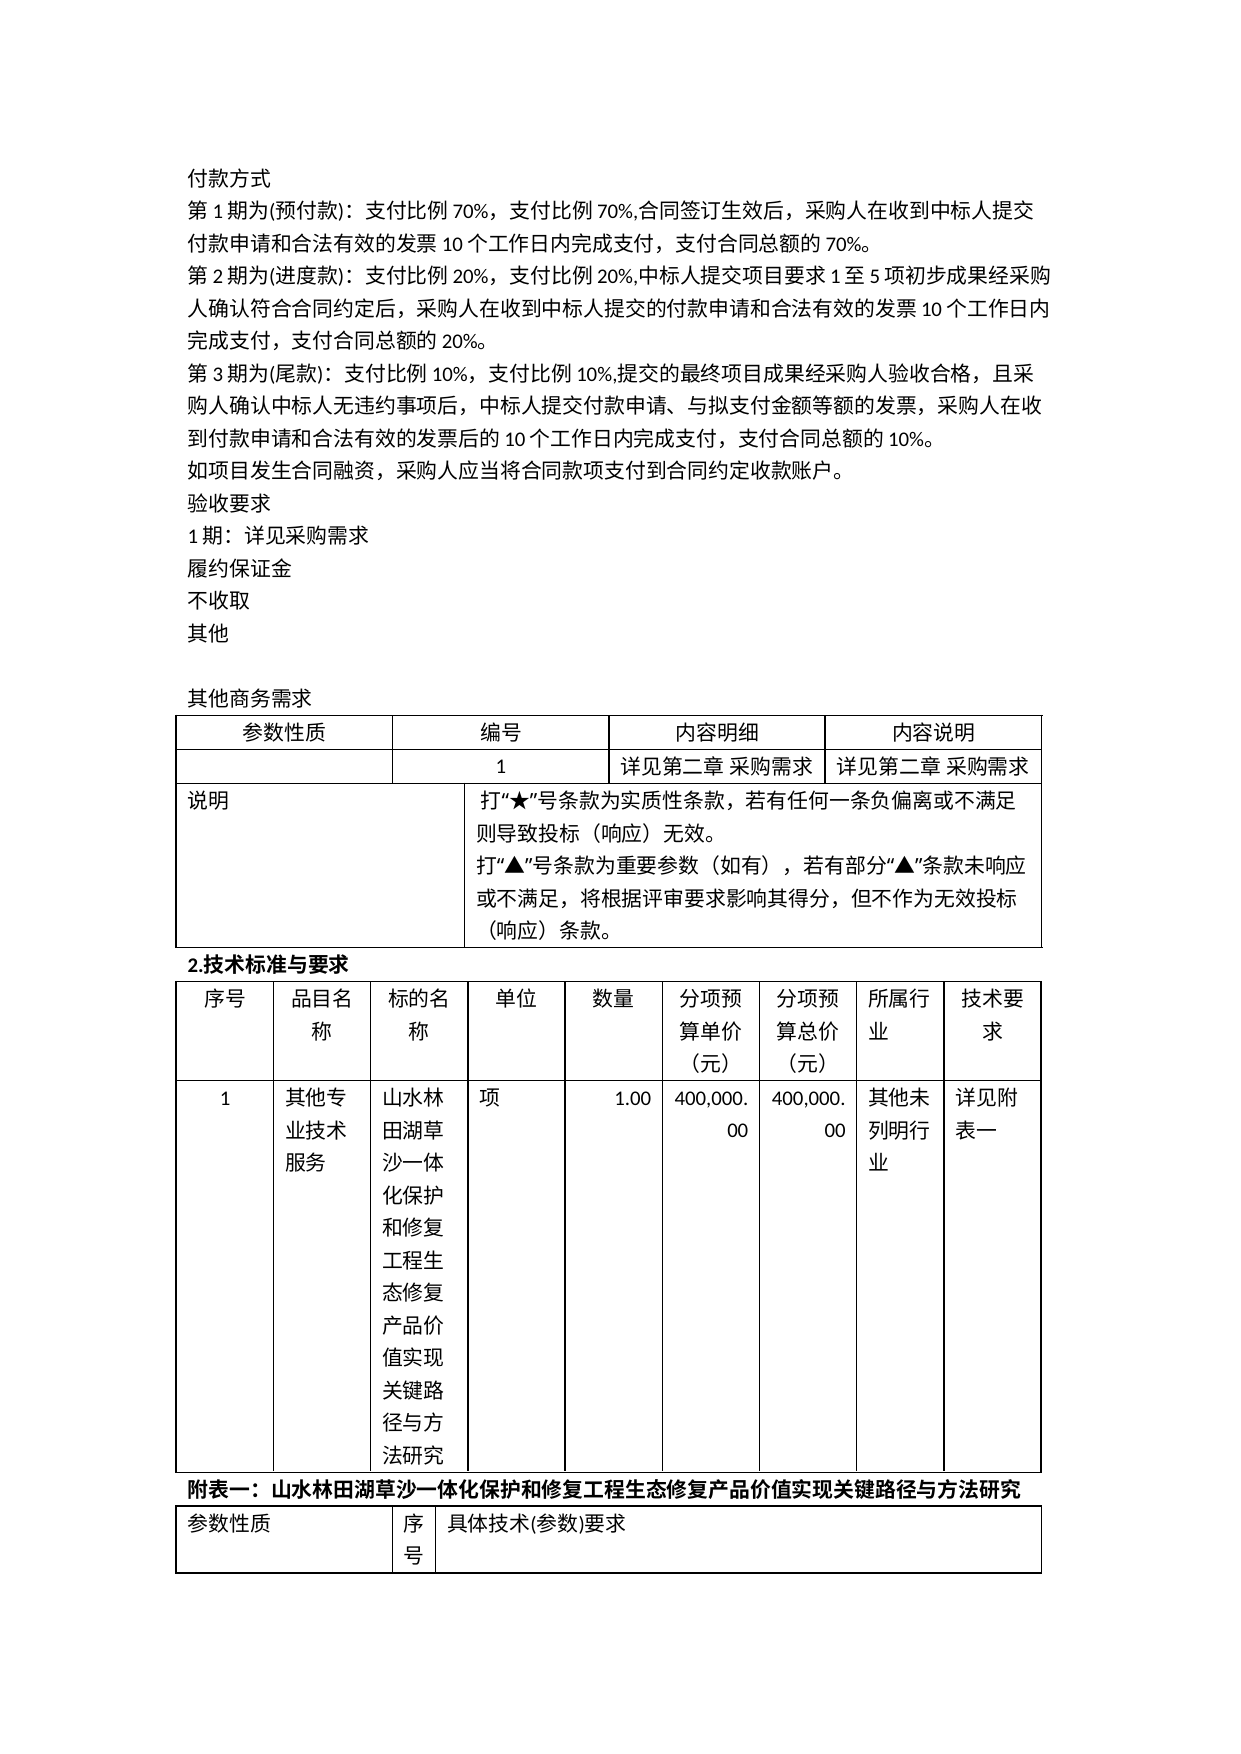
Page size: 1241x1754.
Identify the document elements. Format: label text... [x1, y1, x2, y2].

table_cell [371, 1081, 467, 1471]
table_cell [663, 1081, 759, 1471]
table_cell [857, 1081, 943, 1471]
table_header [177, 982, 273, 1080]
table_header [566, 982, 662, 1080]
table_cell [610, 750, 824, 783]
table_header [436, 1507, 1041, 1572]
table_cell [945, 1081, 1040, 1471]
text 附表一：山水林田湖草沙一体化保护和修复工程生态修复产品价值实现关键路径与方法研究 [187, 1473, 1053, 1505]
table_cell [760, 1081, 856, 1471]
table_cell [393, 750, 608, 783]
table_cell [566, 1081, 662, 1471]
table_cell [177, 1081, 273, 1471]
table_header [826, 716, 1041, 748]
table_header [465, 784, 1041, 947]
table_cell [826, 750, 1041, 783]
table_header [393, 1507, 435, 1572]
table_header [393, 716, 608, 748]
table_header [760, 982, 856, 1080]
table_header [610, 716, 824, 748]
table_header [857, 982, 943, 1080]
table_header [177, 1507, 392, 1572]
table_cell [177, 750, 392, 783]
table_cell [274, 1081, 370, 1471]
text 2.技术标准与要求 [187, 948, 1053, 981]
text 其他商务需求 [187, 682, 1053, 714]
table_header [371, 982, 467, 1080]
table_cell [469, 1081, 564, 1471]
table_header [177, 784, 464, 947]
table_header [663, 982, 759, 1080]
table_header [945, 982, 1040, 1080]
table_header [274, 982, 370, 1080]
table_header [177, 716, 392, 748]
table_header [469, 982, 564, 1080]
